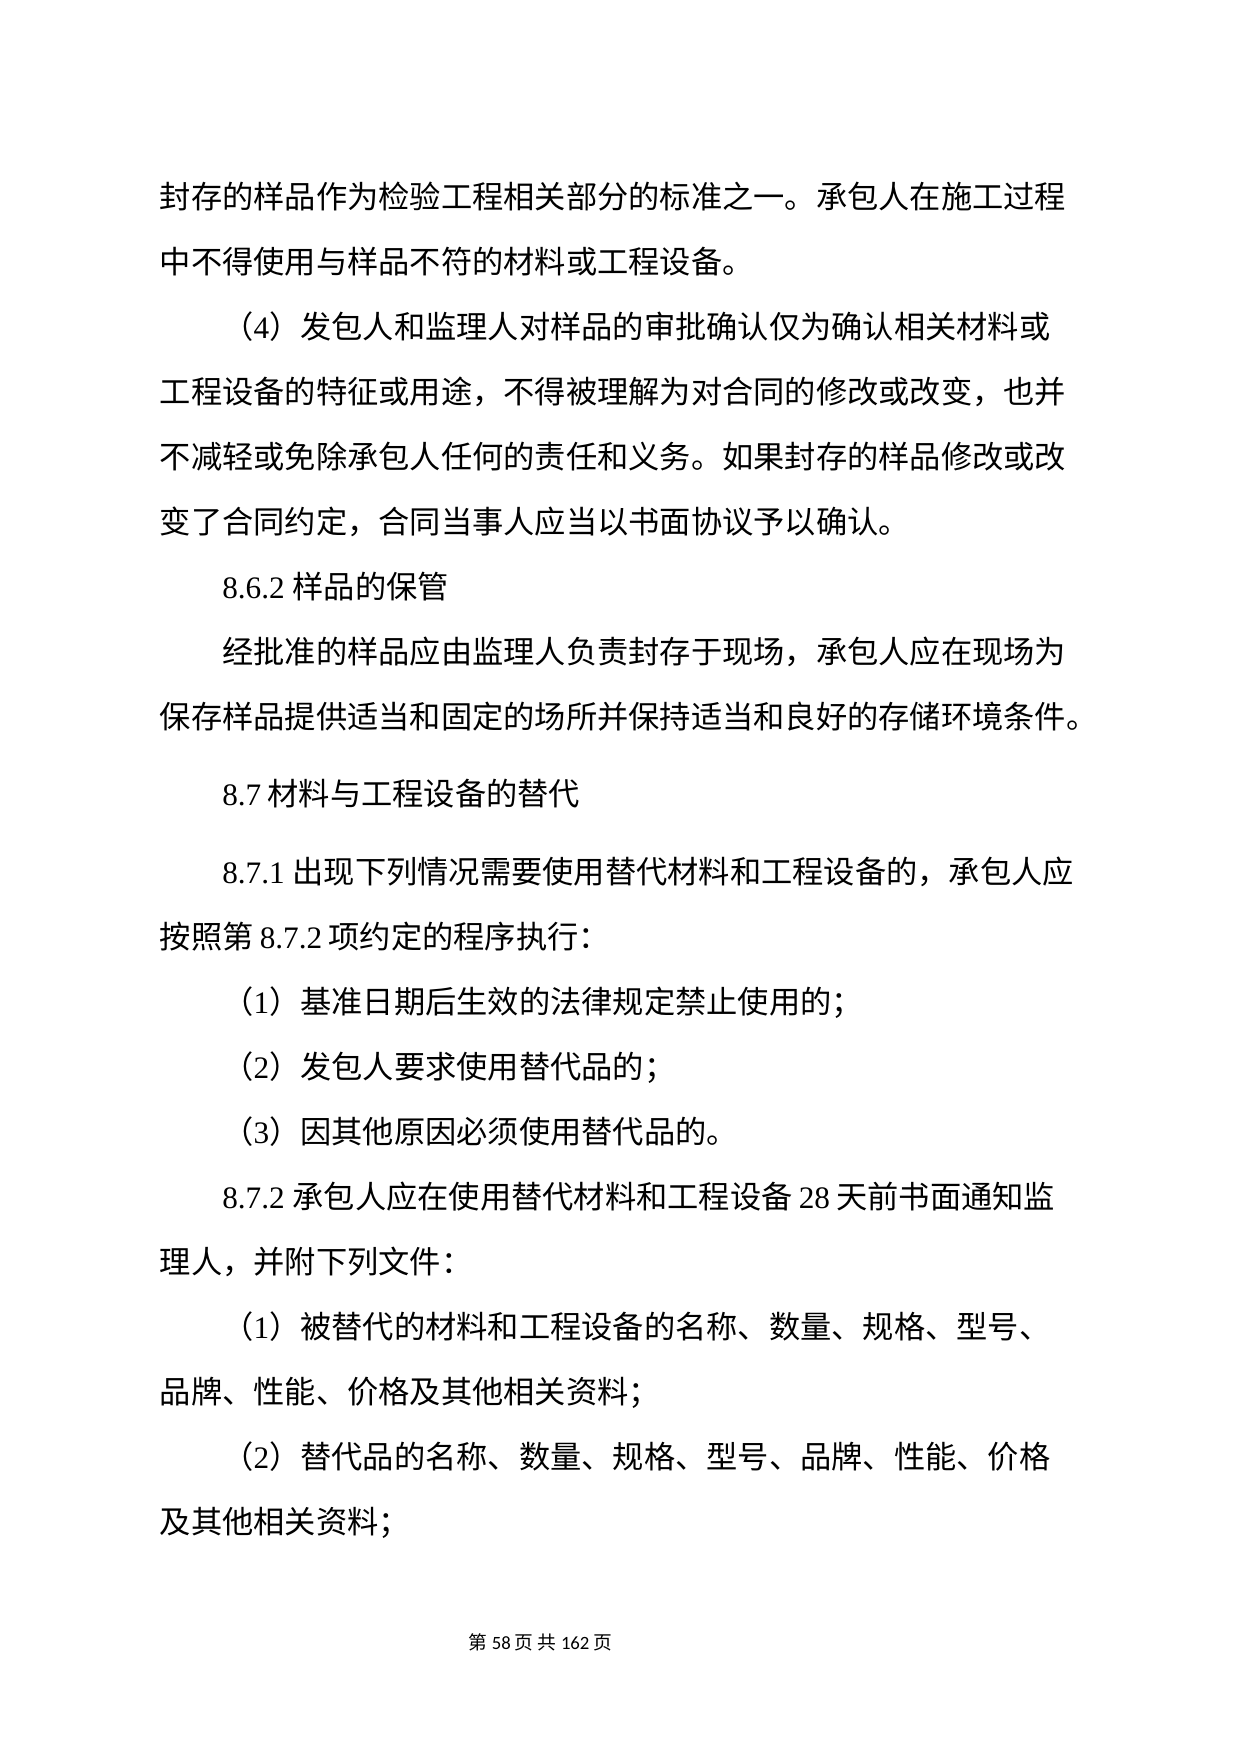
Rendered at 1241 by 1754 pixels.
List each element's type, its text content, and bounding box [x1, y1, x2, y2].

text 经批准的样品应由监理人负责封存于现场，承包人应在现场为保存样品提供适当和固定的场所并保持适当和良好的存储环境条件。 [159, 617, 1078, 747]
text 8.6.2 样品的保管 [159, 552, 1078, 617]
text （2）替代品的名称、数量、规格、型号、品牌、性能、价格及其他相关资料； [159, 1422, 1078, 1552]
text （4）发包人和监理人对样品的审批确认仅为确认相关材料或工程设备的特征或用途，不得被理解为对合同的修改或改变，也并不减轻或免除承包人任何的责任和义务。如果封存的样品修改或改变了合同约定，合同当事人应当以书面协议予以确认。 [159, 292, 1078, 552]
text （3）因其他原因必须使用替代品的。 [159, 1097, 1078, 1162]
text 8.7材料与工程设备的替代 [159, 759, 1078, 824]
text （1）被替代的材料和工程设备的名称、数量、规格、型号、品牌、性能、价格及其他相关资料； [159, 1292, 1078, 1422]
text 8.7.2 承包人应在使用替代材料和工程设备28天前书面通知监理人，并附下列文件： [159, 1162, 1078, 1292]
text （1）基准日期后生效的法律规定禁止使用的； [159, 967, 1078, 1032]
text （2）发包人要求使用替代品的； [159, 1032, 1078, 1097]
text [159, 162, 1078, 292]
text 8.7.1 出现下列情况需要使用替代材料和工程设备的，承包人应按照第8.7.2项约定的程序执行： [159, 837, 1078, 967]
